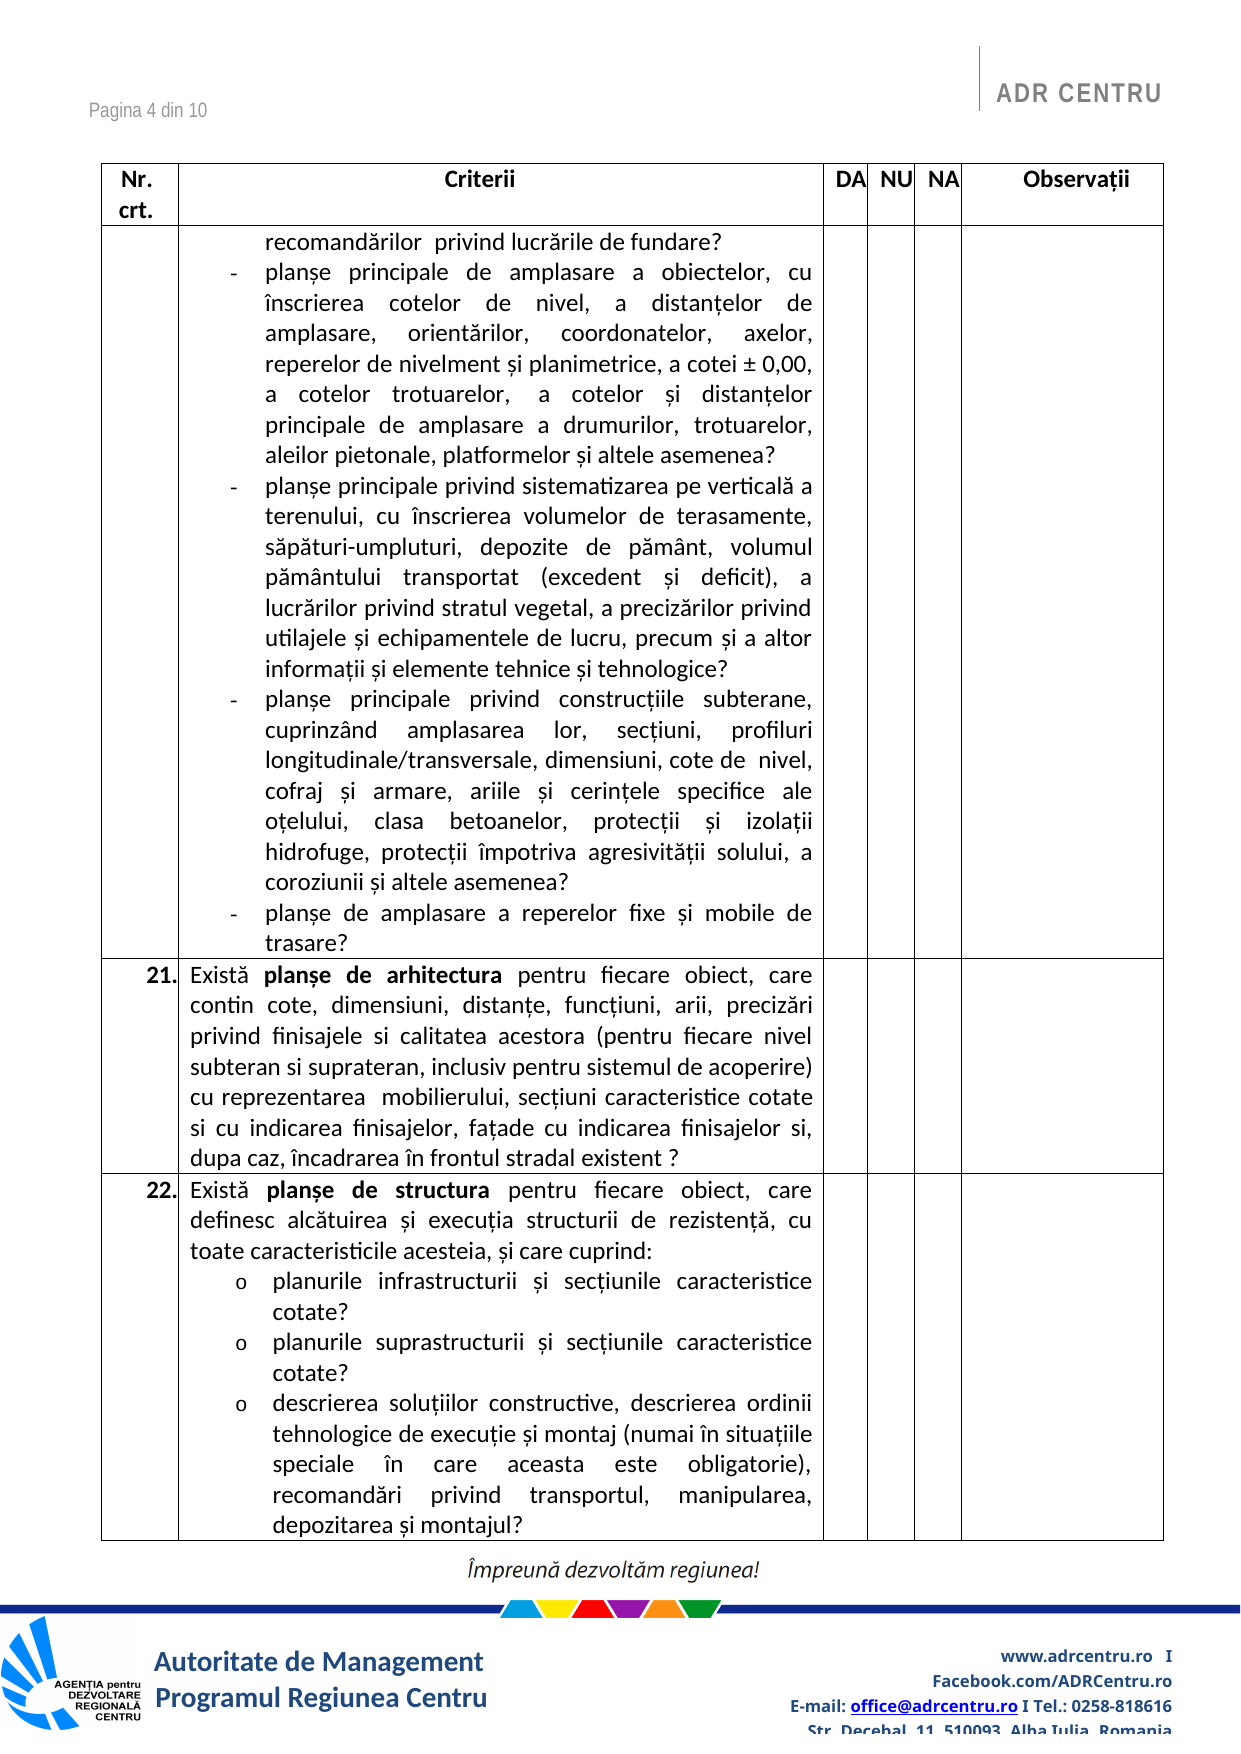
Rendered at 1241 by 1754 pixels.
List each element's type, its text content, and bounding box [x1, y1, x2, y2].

table_cell [102, 226, 178, 958]
picture [533, 1600, 1241, 1618]
table_cell [868, 1174, 914, 1540]
table_cell [824, 959, 867, 1173]
table_cell [915, 959, 961, 1173]
picture [0, 1600, 509, 1730]
table_cell [824, 1174, 867, 1540]
table_cell [868, 959, 914, 1173]
table_cell [102, 1174, 178, 1540]
table_header NU [868, 164, 914, 224]
table_header Nr. crt. [102, 164, 178, 224]
table_cell [102, 959, 178, 1173]
table_cell [962, 959, 1163, 1173]
table_cell Există planşe de arhitectura pentru fiecare obiect, care contin cote, dimensiuni, distanţe, funcţiuni, arii, precizări privind finisajele si calitatea acestora (pentru fiecare nivel subteran si suprateran, inclusiv pentru sistemul de acoperire) cu reprezentarea mobilierului, secţiuni caracteristice cotate si cu indicarea finisajelor, faţade cu indicarea finisajelor si, dupa caz, încadrarea în frontul stradal existent ? [179, 959, 823, 1173]
table_cell [868, 226, 914, 958]
table_cell [824, 226, 867, 958]
table_cell [962, 1174, 1163, 1540]
table_cell Există planşe de structura pentru fiecare obiect, care definesc alcătuirea şi execuţia structurii de rezistenţă, cu toate caracteristicile acesteia, şi care cuprind: planurile infrastructurii şi secţiunile caracteristice cotate? planurile suprastructurii şi secţiunile caracteristice cotate? descrierea soluţiilor constructive, descrierea ordinii tehnologice de execuţie şi montaj (numai în situaţiile speciale în care aceasta este obligatorie), recomandări privind transportul, manipularea, depozitarea şi montajul? [179, 1174, 823, 1540]
table_header DA [824, 164, 867, 224]
picture [454, 1556, 773, 1583]
table_cell [915, 1174, 961, 1540]
table_header NA [915, 164, 961, 224]
table_header Criterii [179, 164, 823, 224]
table_cell [962, 226, 1163, 958]
table_header Observații [962, 164, 1163, 224]
table_cell [915, 226, 961, 958]
